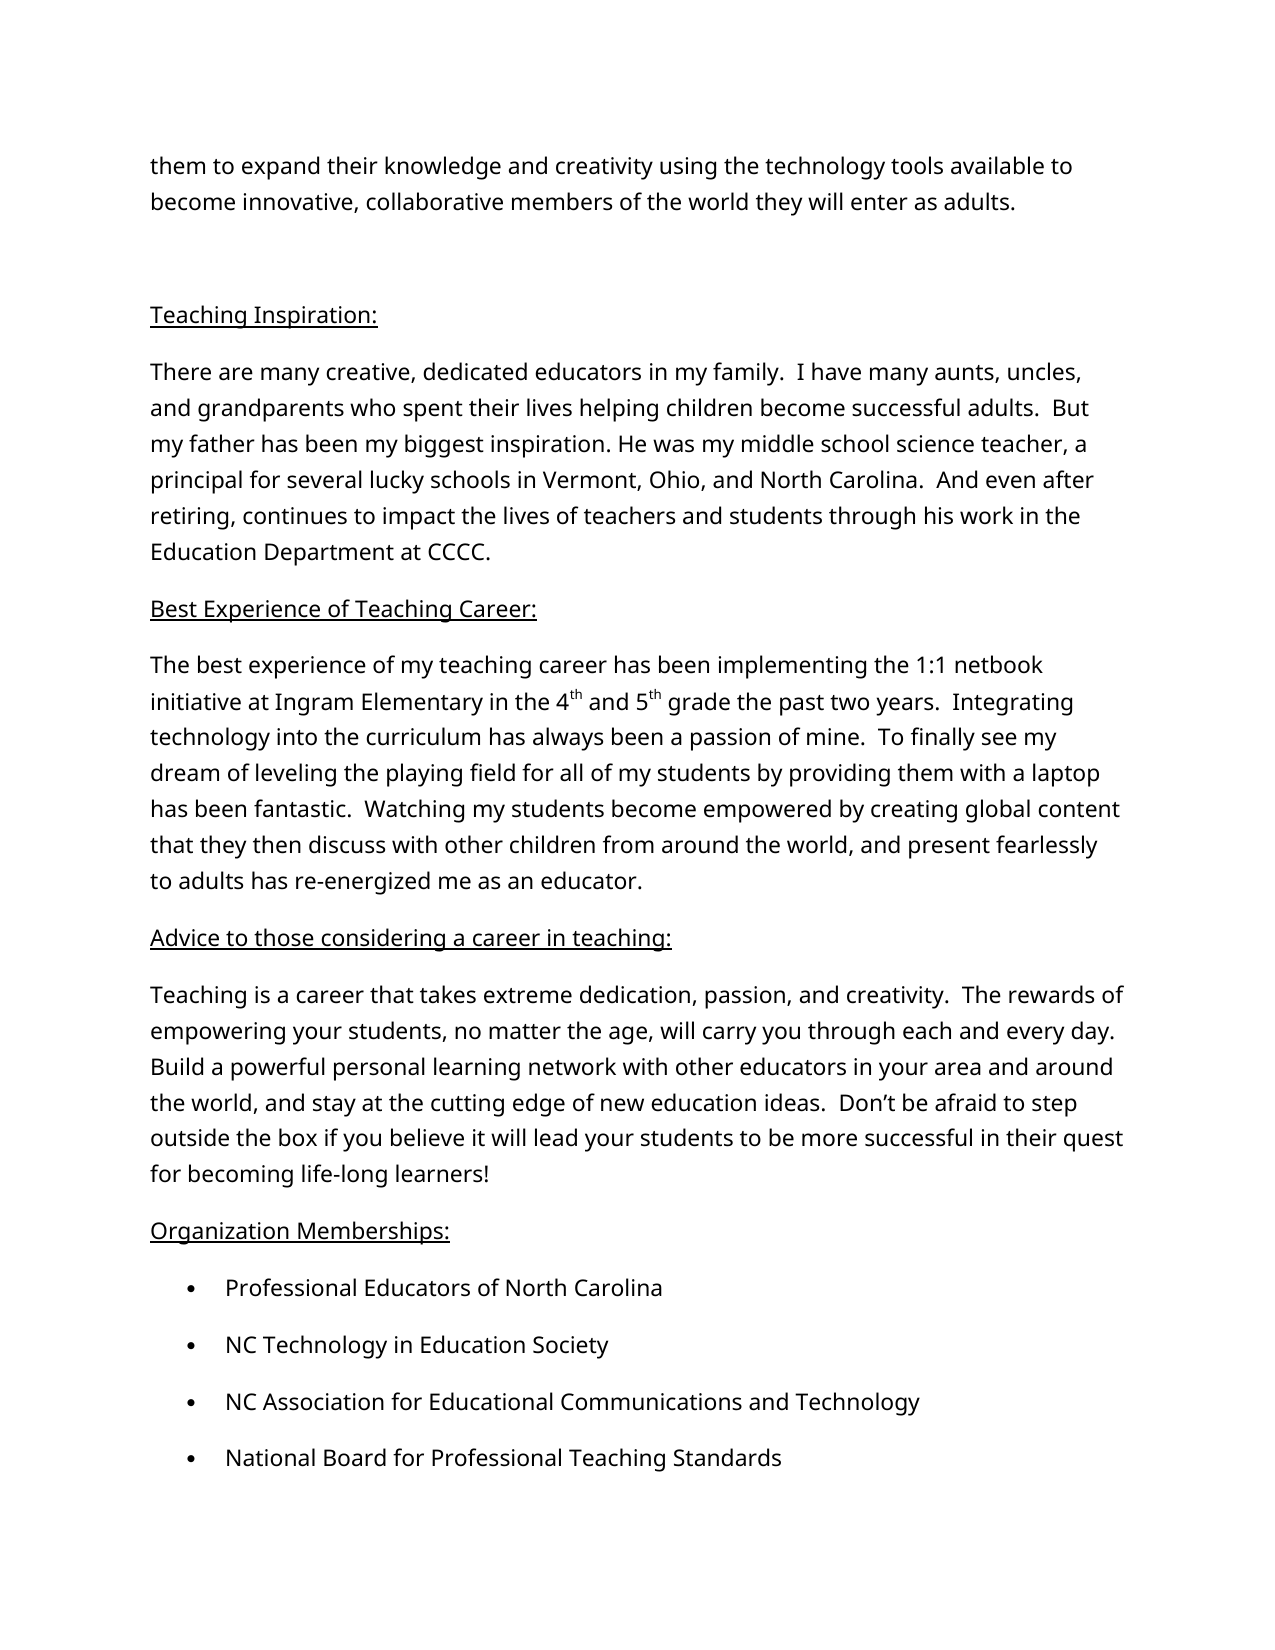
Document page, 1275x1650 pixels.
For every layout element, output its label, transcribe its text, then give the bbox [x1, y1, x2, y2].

text Advice to those considering a career in teaching: [150, 922, 1125, 953]
list NC Technology in Education Society [187, 1329, 1125, 1360]
text There are many creative, dedicated educators in my family. I have many aunts, uncles, and grandparents who spent their lives helping children become successful adults. But my father has been my biggest inspiration. He was my middle school science teacher, a principal for several lucky schools in Vermont, Ohio, and North Carolina. And even after retiring, continues to impact the lives of teachers and students through his work in the Education Department at CCCC. [150, 356, 1125, 567]
text The best experience of my teaching career has been implementing the 1:1 netbook initiative at Ingram Elementary in the 4th and 5th grade the past two years. Integrating technology into the curriculum has always been a passion of mine. To finally see my dream of leveling the playing field for all of my students by providing them with a laptop has been fantastic. Watching my students become empowered by creating global content that they then discuss with other children from around the world, and present fearlessly to adults has re-energized me as an educator. [150, 649, 1125, 896]
list National Board for Professional Teaching Standards [187, 1442, 1125, 1473]
text Teaching is a career that takes extreme dedication, passion, and creativity. The rewards of empowering your students, no matter the age, will carry you through each and every day. Build a powerful personal learning network with other educators in your area and around the world, and stay at the cutting edge of new education ideas. Don’t be afraid to step outside the box if you believe it will lead your students to be more successful in their quest for becoming life-long learners! [150, 979, 1125, 1189]
text Teaching Inspiration: [150, 299, 1125, 331]
text Organization Memberships: [150, 1215, 1125, 1246]
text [150, 150, 1125, 217]
list Professional Educators of North Carolina [187, 1272, 1125, 1303]
text Best Experience of Teaching Career: [150, 593, 1125, 624]
list NC Association for Educational Communications and Technology [187, 1385, 1125, 1417]
